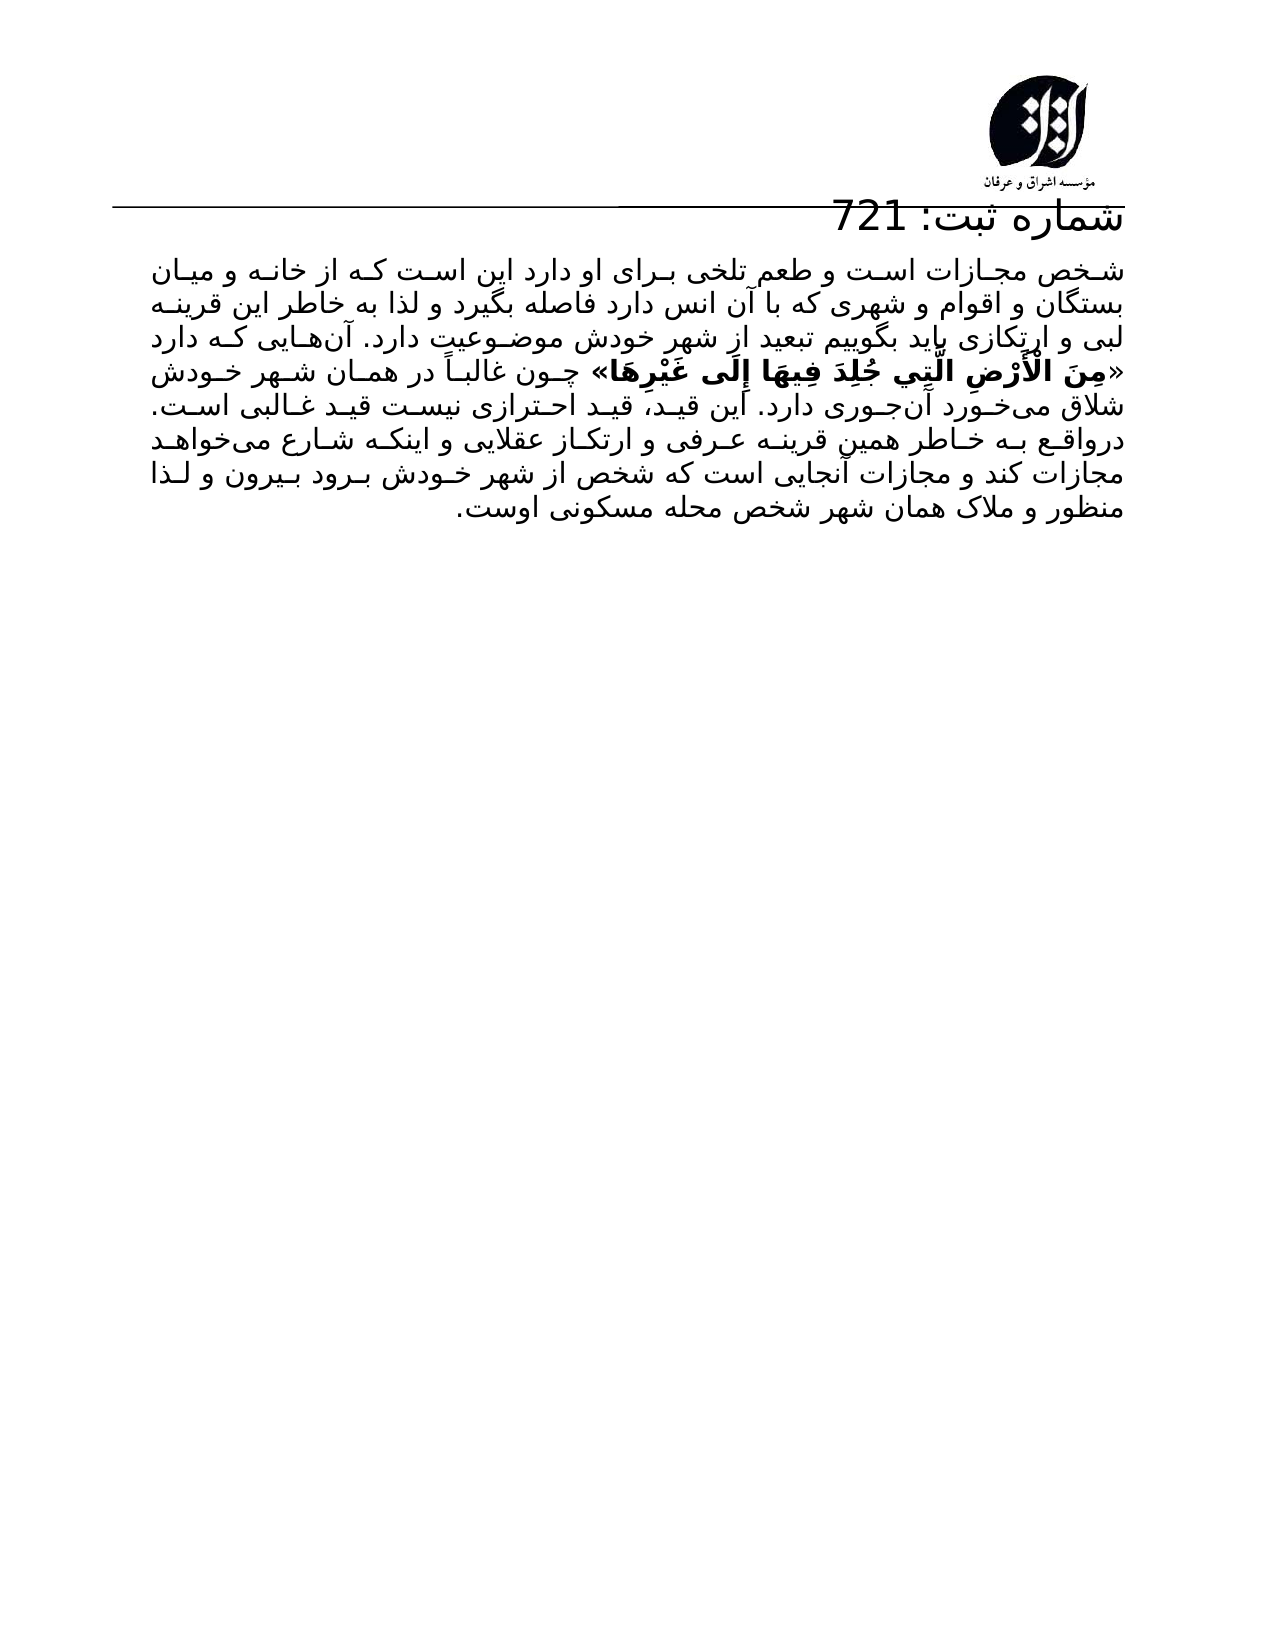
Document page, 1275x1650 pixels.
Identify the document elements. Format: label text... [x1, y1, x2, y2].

picture [980, 75, 1096, 192]
